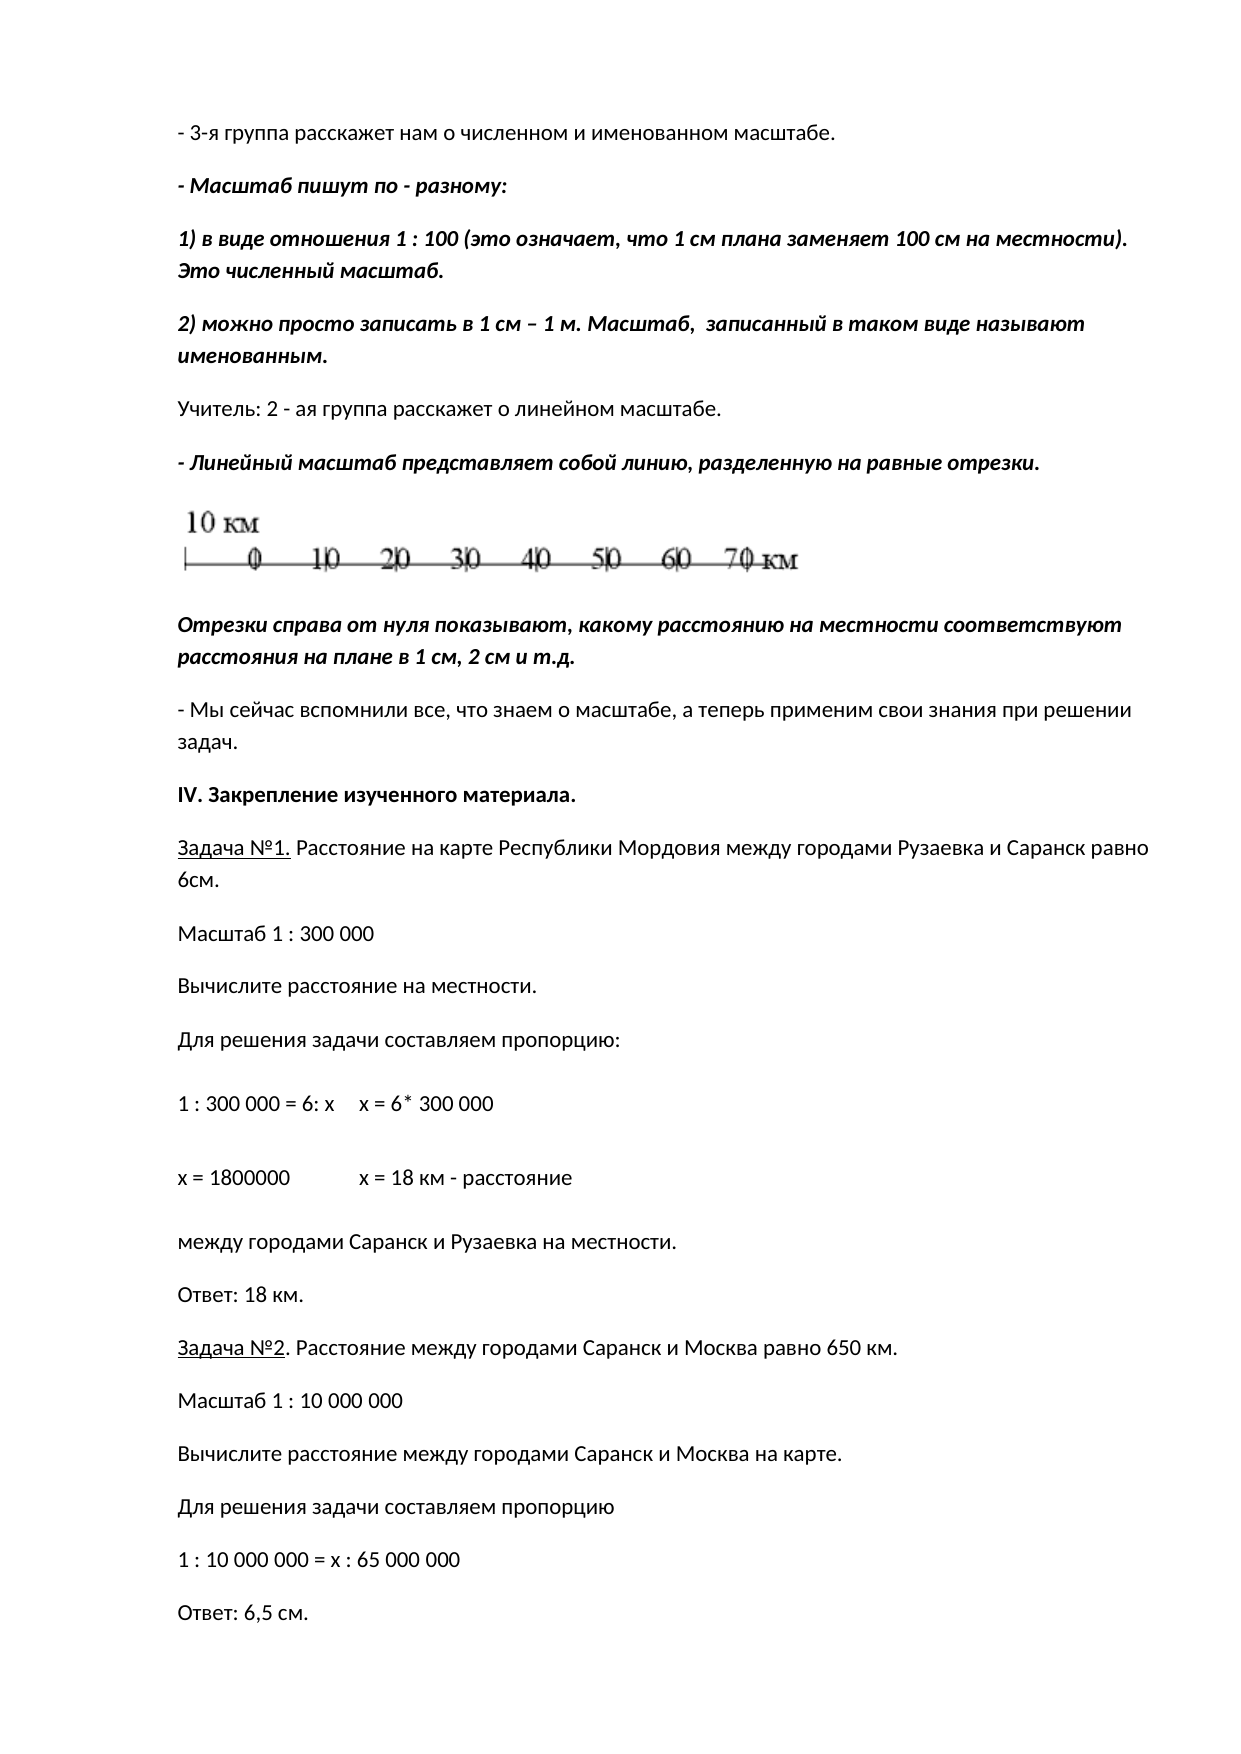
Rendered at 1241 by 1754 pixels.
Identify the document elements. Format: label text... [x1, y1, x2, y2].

text Задача №1. Расстояние на карте Республики Мордовия между городами Рузаевка и Саранск равно 6см. [177, 833, 1152, 894]
text Для решения задачи составляем пропорцию [177, 1492, 1152, 1520]
text - Масштаб пишут по - разному: [177, 171, 1152, 199]
text - Мы сейчас вспомнили все, что знаем о масштабе, а теперь применим свои знания при решении задач. [177, 695, 1152, 755]
text между городами Саранск и Рузаевка на местности. [177, 1227, 1152, 1255]
text 2) можно просто записать в 1 см – 1 м. Масштаб, записанный в таком виде называют именованным. [177, 309, 1152, 369]
text 1 : 10 000 000 = х : 65 000 000 [177, 1545, 1152, 1573]
text Ответ: 18 км. [177, 1280, 1152, 1308]
text Масштаб 1 : 300 000 [177, 919, 1152, 947]
table_header 1 : 300 000 = 6: х [166, 1078, 348, 1152]
text Учитель: 2 - ая группа расскажет о линейном масштабе. [177, 394, 1152, 423]
text Масштаб 1 : 10 000 000 [177, 1386, 1152, 1414]
text IV. Закрепление изученного материала. [177, 780, 1152, 808]
text 1) в виде отношения 1 : 100 (это означает, что 1 см плана заменяет 100 см на местности). Это численный масштаб. [177, 224, 1152, 284]
table_cell х = 18 км - расстояние [348, 1152, 586, 1227]
text Вычислите расстояние между городами Саранск и Москва на карте. [177, 1439, 1152, 1467]
text - Линейный масштаб представляет собой линию, разделенную на равные отрезки. [177, 448, 1152, 476]
text - 3-я группа расскажет нам о численном и именованном масштабе. [177, 118, 1152, 146]
text Вычислите расстояние на местности. [177, 972, 1152, 1000]
text Для решения задачи составляем пропорцию: [177, 1025, 1152, 1053]
table_cell х = 1800000 [166, 1152, 348, 1227]
text Отрезки справа от нуля показывают, какому расстоянию на местности соответствуют расстояния на плане в 1 см, 2 см и т.д. [177, 610, 1152, 670]
text Задача №2. Расстояние между городами Саранск и Москва равно 650 км. [177, 1333, 1152, 1361]
table_header х = 6* 300 000 [348, 1078, 586, 1152]
text Ответ: 6,5 см. [177, 1598, 1152, 1626]
picture [177, 500, 803, 585]
